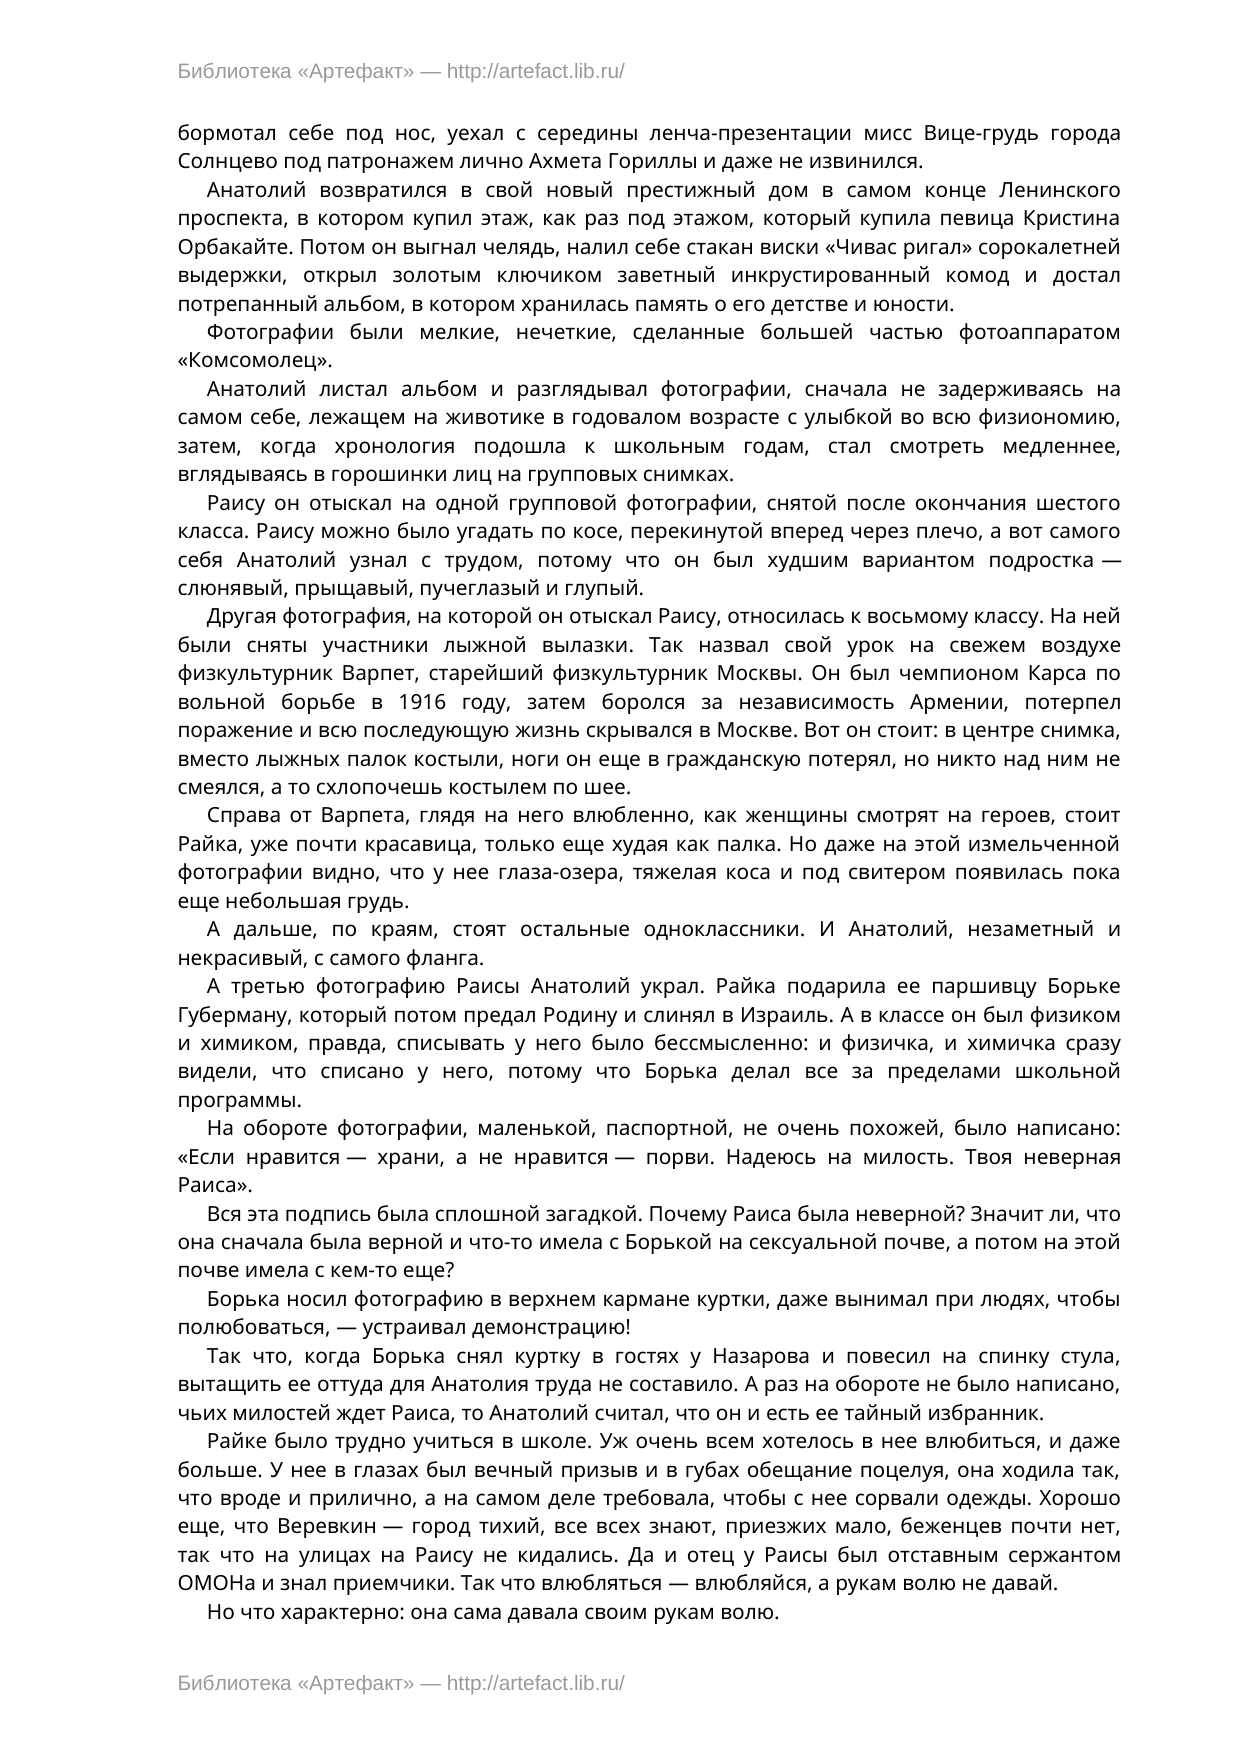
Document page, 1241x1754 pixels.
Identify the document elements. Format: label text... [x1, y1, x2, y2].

text Фотографии были мелкие, нечеткие, сделанные большей частью фотоаппаратом «Комсомолец». [177, 317, 1122, 374]
text Борька носил фотографию в верхнем кармане куртки, даже вынимал при людях, чтобы полюбоваться, — устраивал демонстрацию! [177, 1284, 1122, 1341]
text Так что, когда Борька снял куртку в гостях у Назарова и повесил на спинку стула, вытащить ее оттуда для Анатолия труда не составило. А раз на обороте не было написано, чьих милостей ждет Раиса, то Анатолий считал, что он и есть ее тайный избранник. [177, 1341, 1122, 1426]
text На обороте фотографии, маленькой, паспортной, не очень похожей, было написано: «Если нравится — храни, а не нравится — порви. Надеюсь на милость. Твоя неверная Раиса». [177, 1113, 1122, 1199]
text Вся эта подпись была сплошной загадкой. Почему Раиса была неверной? Значит ли, что она сначала была верной и что-то имела с Борькой на сексуальной почве, а потом на этой почве имела с кем-то еще? [177, 1199, 1122, 1284]
text Справа от Варпета, глядя на него влюбленно, как женщины смотрят на героев, стоит Райка, уже почти красавица, только еще худая как палка. Но даже на этой измельченной фотографии видно, что у нее глаза-озера, тяжелая коса и под свитером появилась пока еще небольшая грудь. [177, 801, 1122, 914]
text Другая фотография, на которой он отыскал Раису, относилась к восьмому классу. На ней были сняты участники лыжной вылазки. Так назвал свой урок на свежем воздухе физкультурник Варпет, старейший физкультурник Москвы. Он был чемпионом Карса по вольной борьбе в 1916 году, затем боролся за независимость Армении, потерпел поражение и всю последующую жизнь скрывался в Москве. Вот он стоит: в центре снимка, вместо лыжных палок костыли, ноги он еще в гражданскую потерял, но никто над ним не смеялся, а то схлопочешь костылем по шее. [177, 602, 1122, 801]
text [177, 118, 1122, 175]
text Анатолий возвратился в свой новый престижный дом в самом конце Ленинского проспекта, в котором купил этаж, как раз под этажом, который купила певица Кристина Орбакайте. Потом он выгнал челядь, налил себе стакан виски «Чивас ригал» сорокалетней выдержки, открыл золотым ключиком заветный инкрустированный комод и достал потрепанный альбом, в котором хранилась память о его детстве и юности. [177, 175, 1122, 317]
text Раису он отыскал на одной групповой фотографии, снятой после окончания шестого класса. Раису можно было угадать по косе, перекинутой вперед через плечо, а вот самого себя Анатолий узнал с трудом, потому что он был худшим вариантом подростка — слюнявый, прыщавый, пучеглазый и глупый. [177, 488, 1122, 602]
text А дальше, по краям, стоят остальные одноклассники. И Анатолий, незаметный и некрасивый, с самого фланга. [177, 914, 1122, 971]
text А третью фотографию Раисы Анатолий украл. Райка подарила ее паршивцу Борьке Губерману, который потом предал Родину и слинял в Израиль. А в классе он был физиком и химиком, правда, списывать у него было бессмысленно: и физичка, и химичка сразу видели, что списано у него, потому что Борька делал все за пределами школьной программы. [177, 971, 1122, 1113]
text Анатолий листал альбом и разглядывал фотографии, сначала не задерживаясь на самом себе, лежащем на животике в годовалом возрасте с улыбкой во всю физиономию, затем, когда хронология подошла к школьным годам, стал смотреть медленнее, вглядываясь в горошинки лиц на групповых снимках. [177, 374, 1122, 488]
text Но что характерно: она сама давала своим рукам волю. [177, 1597, 1122, 1625]
text Райке было трудно учиться в школе. Уж очень всем хотелось в нее влюбиться, и даже больше. У нее в глазах был вечный призыв и в губах обещание поцелуя, она ходила так, что вроде и прилично, а на самом деле требовала, чтобы с нее сорвали одежды. Хорошо еще, что Веревкин — город тихий, все всех знают, приезжих мало, беженцев почти нет, так что на улицах на Раису не кидались. Да и отец у Раисы был отставным сержантом ОМОНа и знал приемчики. Так что влюбляться — влюбляйся, а рукам волю не давай. [177, 1426, 1122, 1597]
